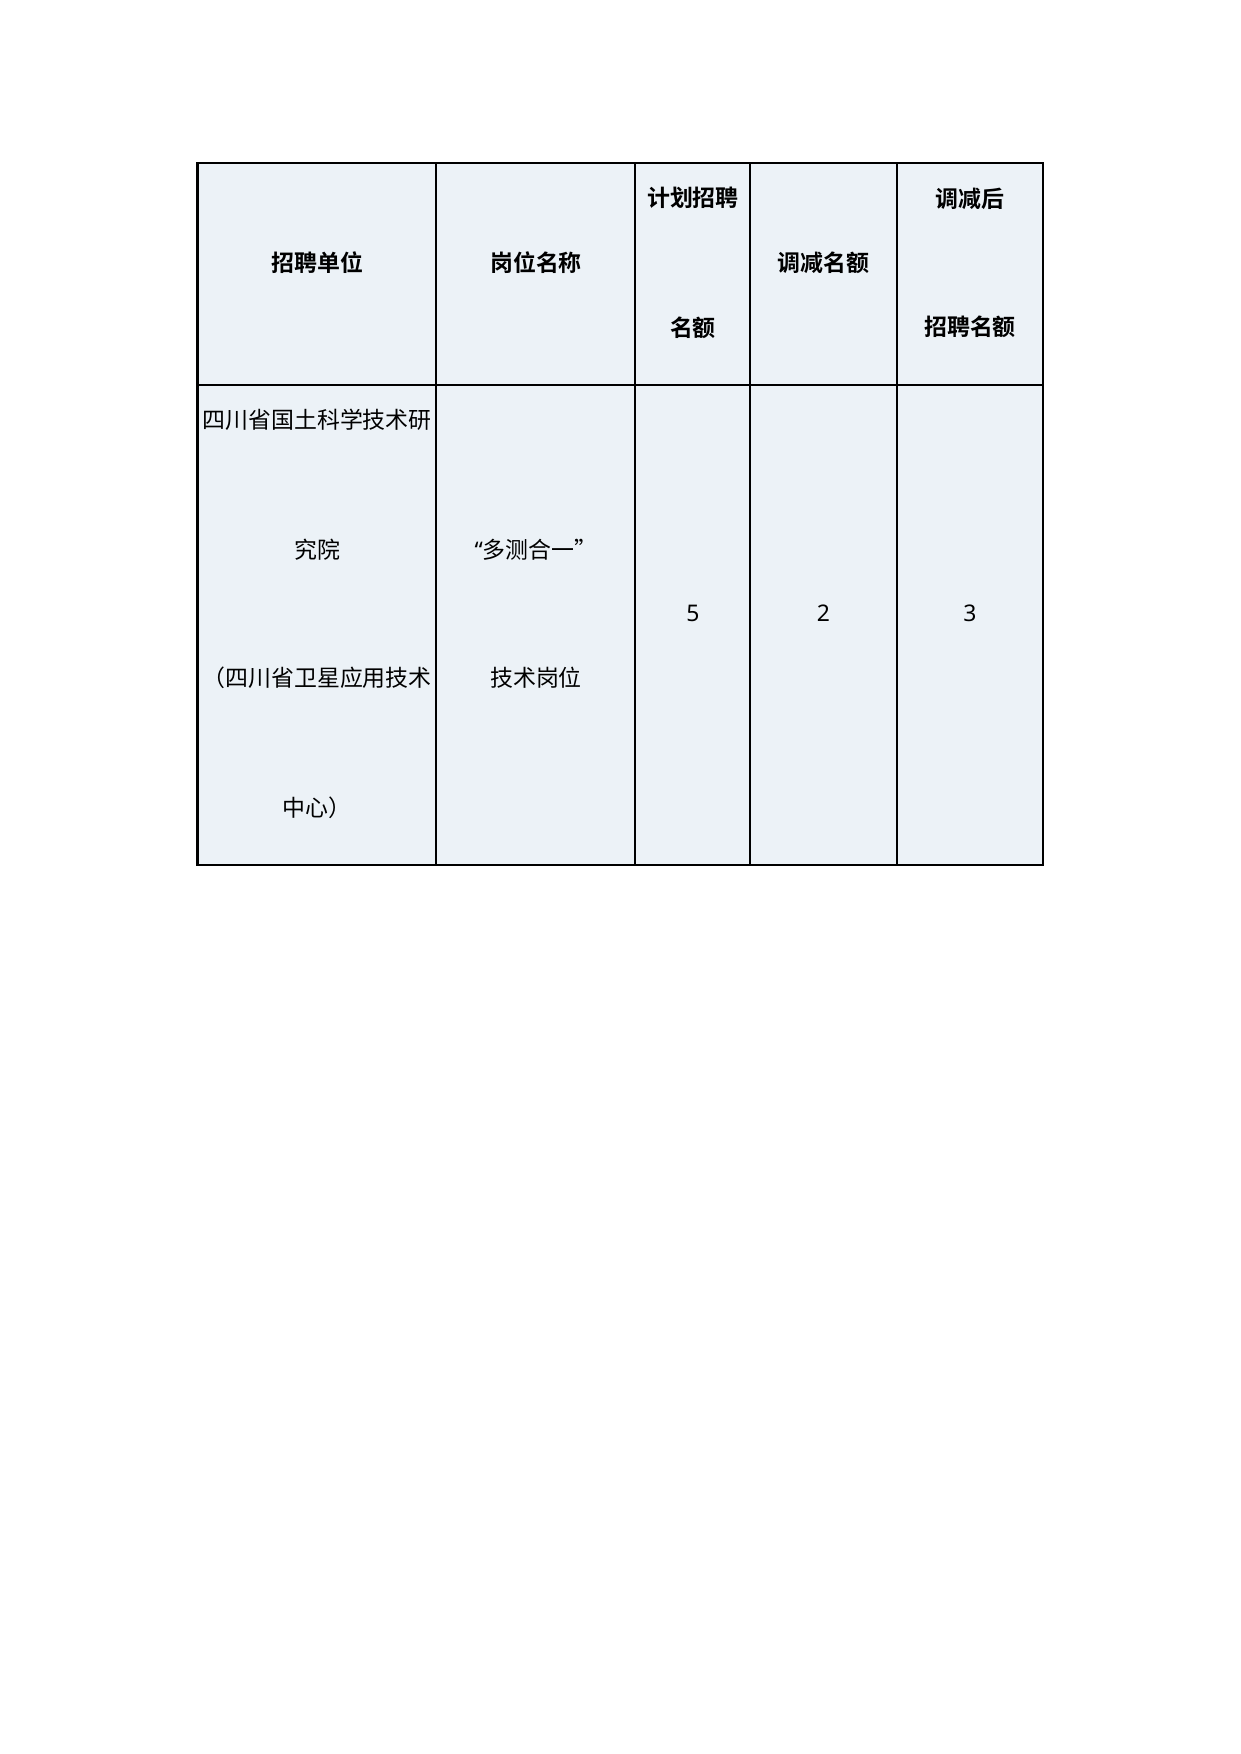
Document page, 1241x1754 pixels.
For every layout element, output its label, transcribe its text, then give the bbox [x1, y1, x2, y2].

table_cell 2 [751, 386, 896, 864]
table_header 招聘单位 [199, 164, 435, 384]
table_cell 3 [898, 386, 1042, 864]
table_cell 四川省国土科学技术研究院 （四川省卫星应用技术中心） [199, 386, 435, 864]
table_header 调减后 招聘名额 [898, 164, 1042, 384]
table_header 岗位名称 [437, 164, 634, 384]
table_header 调减名额 [751, 164, 896, 384]
table_cell “多测合一” 技术岗位 [437, 386, 634, 864]
table_cell 5 [636, 386, 749, 864]
table_header 计划招聘名额 [636, 164, 749, 384]
